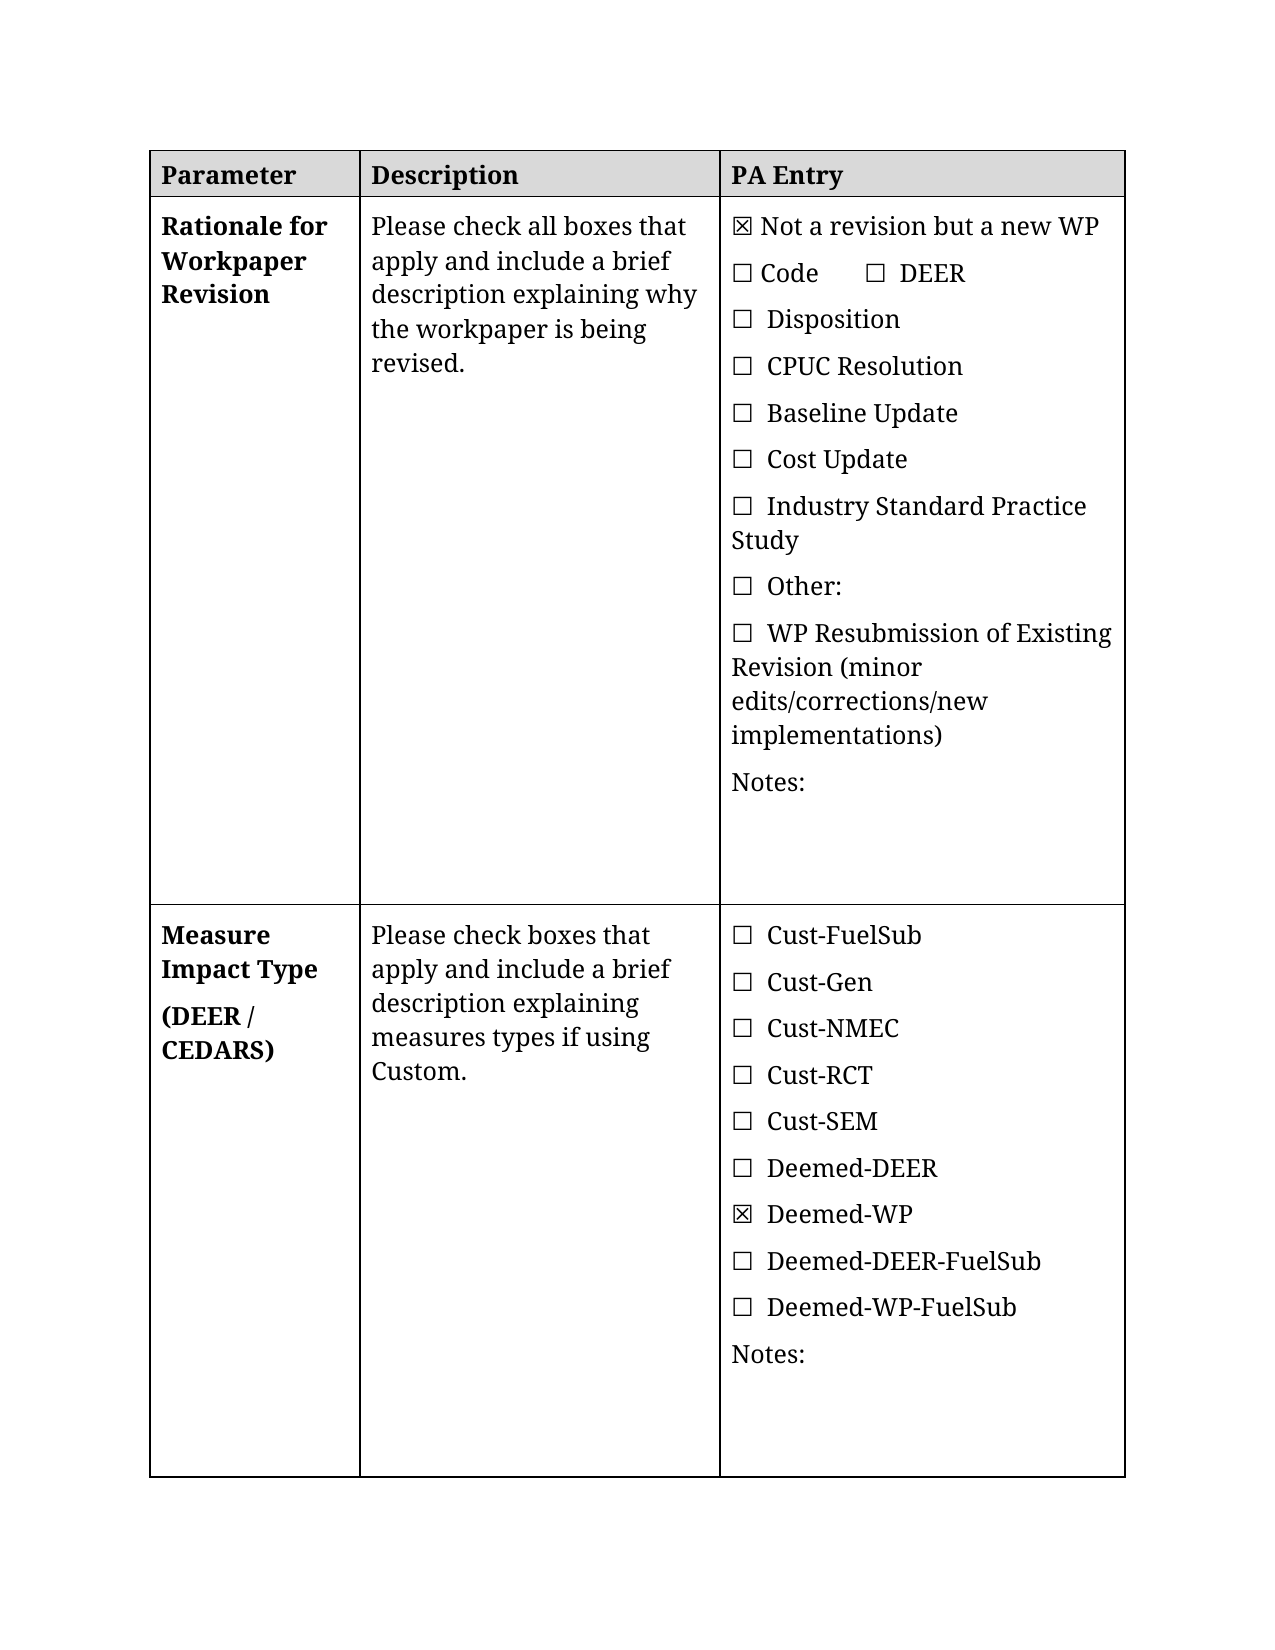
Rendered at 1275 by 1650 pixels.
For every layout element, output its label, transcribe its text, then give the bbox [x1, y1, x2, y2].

table_cell Please check boxes that apply and include a brief description explaining measures types if using Custom. [361, 905, 719, 1476]
table_header Description [361, 151, 719, 196]
table_cell Please check all boxes that apply and include a brief description explaining why the workpaper is being revised. [361, 197, 719, 904]
table_header Parameter [151, 151, 359, 196]
table_cell Cust-FuelSub Cust-Gen Cust-NMEC Cust-RCT Cust-SEM Deemed-DEER Deemed-WP Deemed-DEER-FuelSub Deemed-WP-FuelSub Notes: [721, 905, 1124, 1476]
table_cell Not a revision but a new WP Code DEER Disposition CPUC Resolution Baseline Update Cost Update Industry Standard Practice Study Other: WP Resubmission of Existing Revision (minor edits/corrections/new implementations) Notes: [721, 197, 1124, 904]
table_cell Measure Impact Type (DEER / CEDARS) [151, 905, 359, 1476]
table_cell Rationale for Workpaper Revision [151, 197, 359, 904]
table_header PA Entry [721, 151, 1124, 196]
